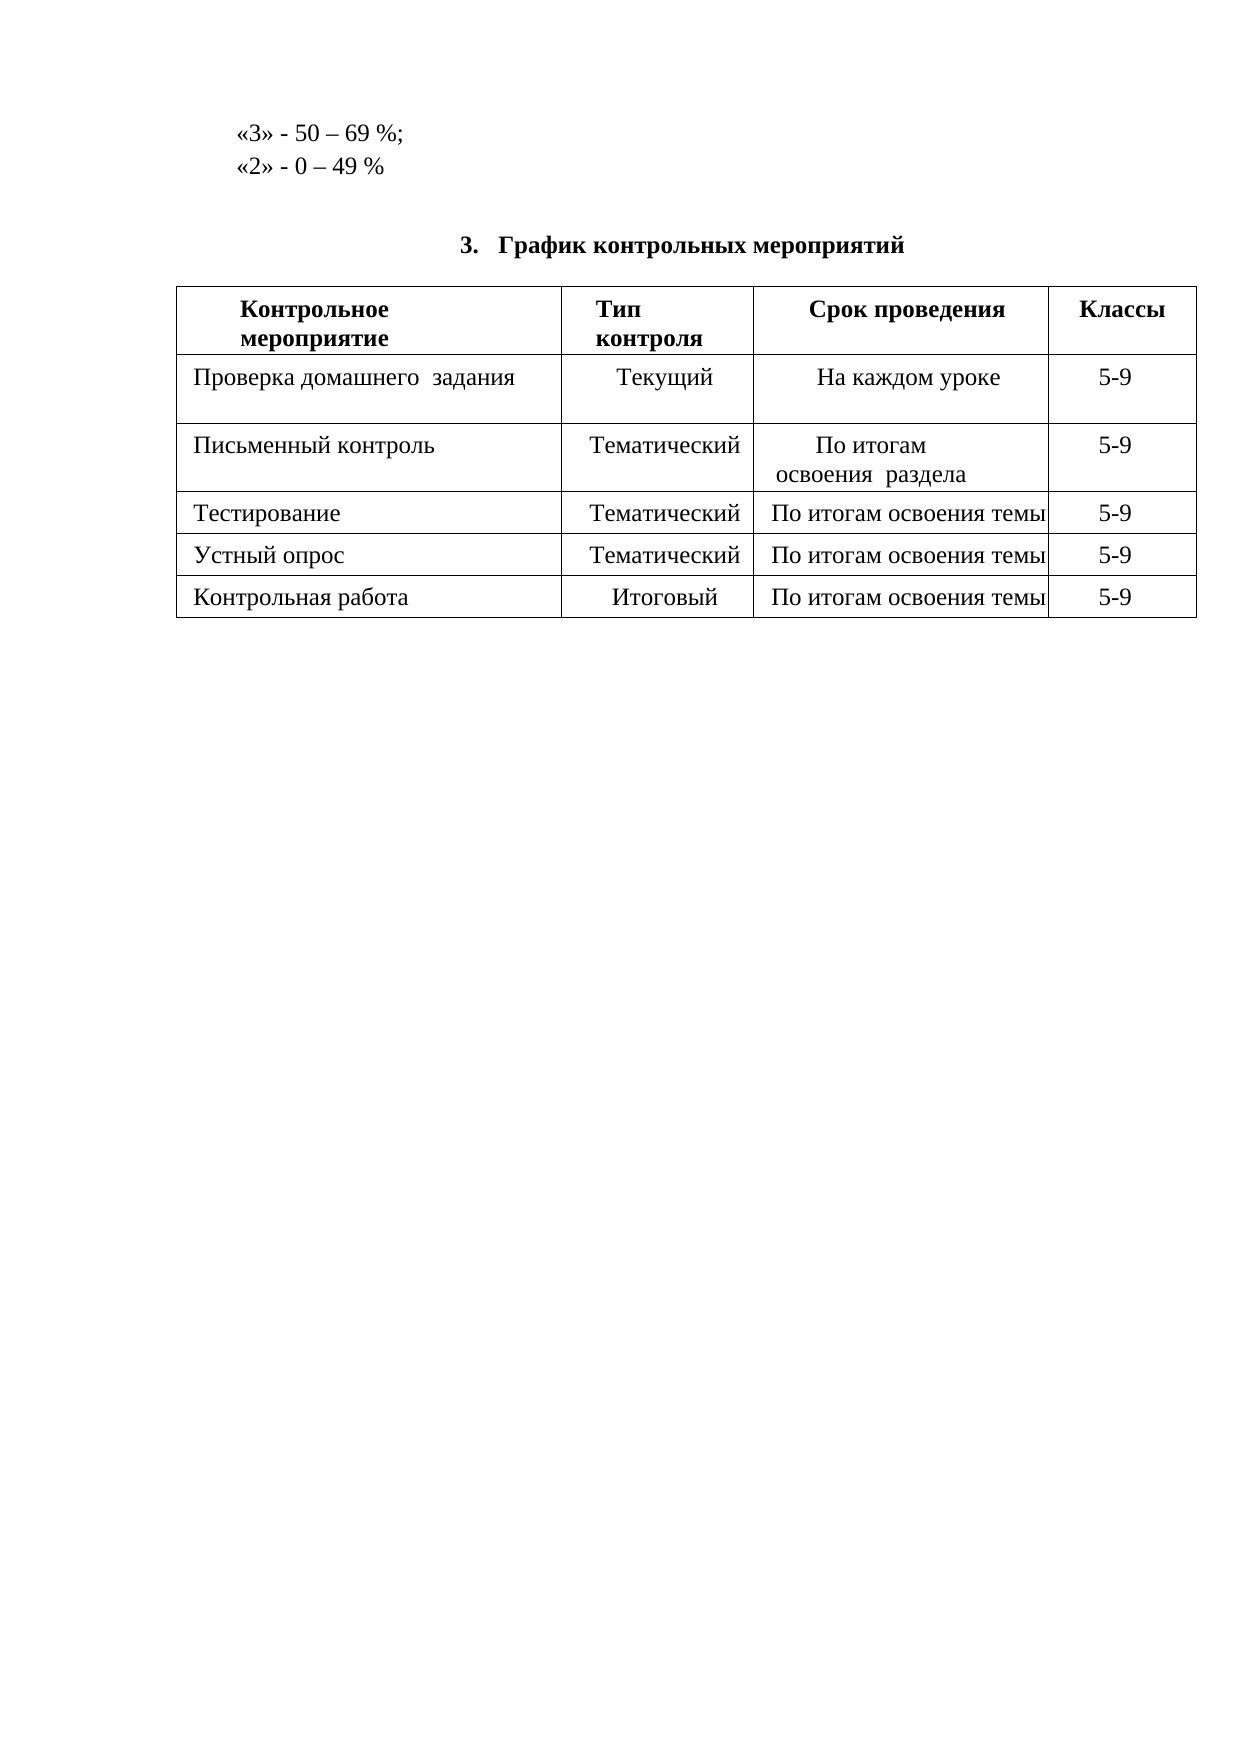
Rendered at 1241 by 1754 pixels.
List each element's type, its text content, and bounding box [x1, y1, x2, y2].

table_cell 5-9 [1049, 534, 1196, 575]
table_cell Тестирование [177, 492, 561, 533]
table_cell 5-9 [1049, 576, 1196, 617]
list График контрольных мероприятий [213, 231, 1152, 259]
table_cell На каждом уроке [754, 355, 1048, 422]
table_cell Тематический [562, 534, 753, 575]
table_cell 5-9 [1049, 424, 1196, 491]
table_header Срок проведения [754, 287, 1048, 354]
table_cell По итогам освоения темы [754, 534, 1048, 575]
table_cell По итогам освоения темы [754, 576, 1048, 617]
table_cell Итоговый [562, 576, 753, 617]
table_cell Проверка домашнего задания [177, 355, 561, 422]
table_header Контрольное мероприятие [177, 287, 561, 354]
table_header Классы [1049, 287, 1196, 354]
table_header Тип контроля [562, 287, 753, 354]
table_cell Тематический [562, 424, 753, 491]
table_cell Письменный контроль [177, 424, 561, 491]
text «3» - 50 – 69 %; [177, 118, 1152, 147]
table_cell По итогам освоения темы [754, 492, 1048, 533]
table_cell Контрольная работа [177, 576, 561, 617]
table_cell Устный опрос [177, 534, 561, 575]
table_cell 5-9 [1049, 355, 1196, 422]
table_cell Текущий [562, 355, 753, 422]
text «2» - 0 – 49 % [177, 151, 1152, 180]
table_cell Тематический [562, 492, 753, 533]
table_cell По итогам освоения раздела [754, 424, 1048, 491]
table_cell 5-9 [1049, 492, 1196, 533]
